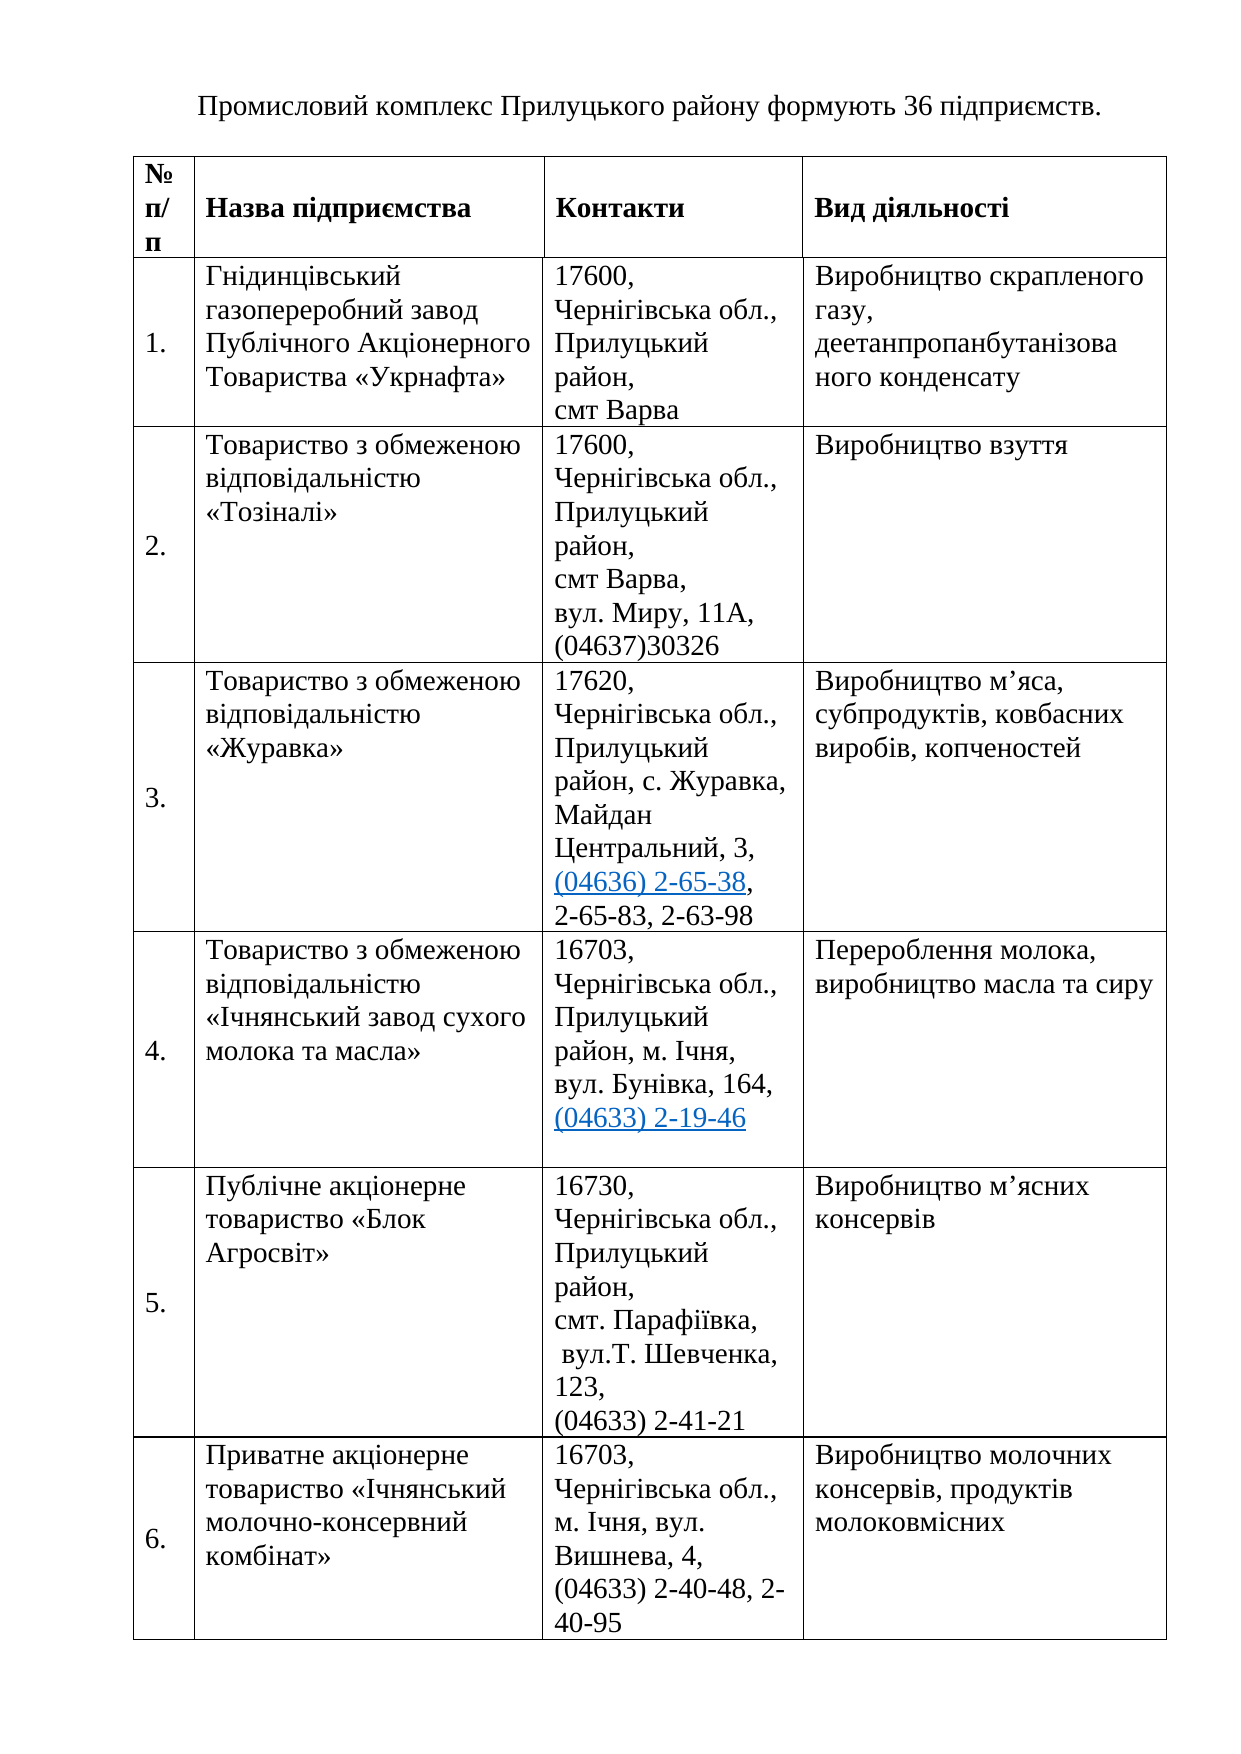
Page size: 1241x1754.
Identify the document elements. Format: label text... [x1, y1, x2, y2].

table_cell Товариство з обмеженою відповідальністю «Ічнянський завод сухого молока та масла» [195, 932, 542, 1167]
table_cell Перероблення молока, виробництво масла та сиру [804, 932, 1166, 1167]
table_cell 17620, Чернігівська обл., Прилуцький район, с. Журавка, Майдан Центральний, 3, (04636) 2-65-38, 2-65-83, 2-63-98 [543, 663, 803, 931]
table_cell Виробництво скрапленого газу, деетанпропанбутанізованого конденсату [804, 258, 1166, 426]
table_header Назва підприємства [195, 157, 544, 257]
table_cell 16703, Чернігівська обл., м. Ічня, вул. Вишнева, 4, (04633) 2-40-48, 2-40-95 [543, 1438, 803, 1639]
table_cell Товариство з обмеженою відповідальністю «Тозіналі» [195, 427, 542, 662]
text Промисловий комплекс Прилуцького району формують 36 підприємств. [148, 88, 1152, 122]
table_cell 1. [134, 258, 194, 426]
table_cell Виробництво м’яса, субпродуктів, ковбасних виробів, копченостей [804, 663, 1166, 931]
table_cell 3. [134, 663, 194, 931]
table_cell 2. [134, 427, 194, 662]
table_cell 6. [134, 1438, 194, 1639]
table_cell Виробництво м’ясних консервів [804, 1168, 1166, 1436]
table_cell Публічне акціонерне товариство «Блок Агросвіт» [195, 1168, 542, 1436]
table_cell Приватне акціонерне товариство «Ічнянський молочно-консервний комбінат» [195, 1438, 542, 1639]
table_cell 16703, Чернігівська обл., Прилуцький район, м. Ічня, вул. Бунівка, 164, (04633) 2-19-46 [543, 932, 803, 1167]
table_cell Виробництво молочних консервів, продуктів молоковмісних [804, 1438, 1166, 1639]
table_cell 5. [134, 1168, 194, 1436]
table_cell Виробництво взуття [804, 427, 1166, 662]
table_cell 17600, Чернігівська обл., Прилуцький район, смт Варва [543, 258, 803, 426]
table_cell Товариство з обмеженою відповідальністю «Журавка» [195, 663, 542, 931]
table_header Вид діяльності [803, 157, 1166, 257]
table_cell Гнідинцівський газопереробний завод Публічного Акціонерного Товариства «Укрнафта» [195, 258, 542, 426]
table_cell 4. [134, 932, 194, 1167]
table_header Контакти [545, 157, 802, 257]
table_cell 17600, Чернігівська обл., Прилуцький район, смт Варва, вул. Миру, 11А, (04637)30326 [543, 427, 803, 662]
table_header № п/п [134, 157, 194, 257]
table_cell 16730, Чернігівська обл., Прилуцький район, смт. Парафіївка, вул.Т. Шевченка, 123, (04633) 2-41-21 [543, 1168, 803, 1436]
